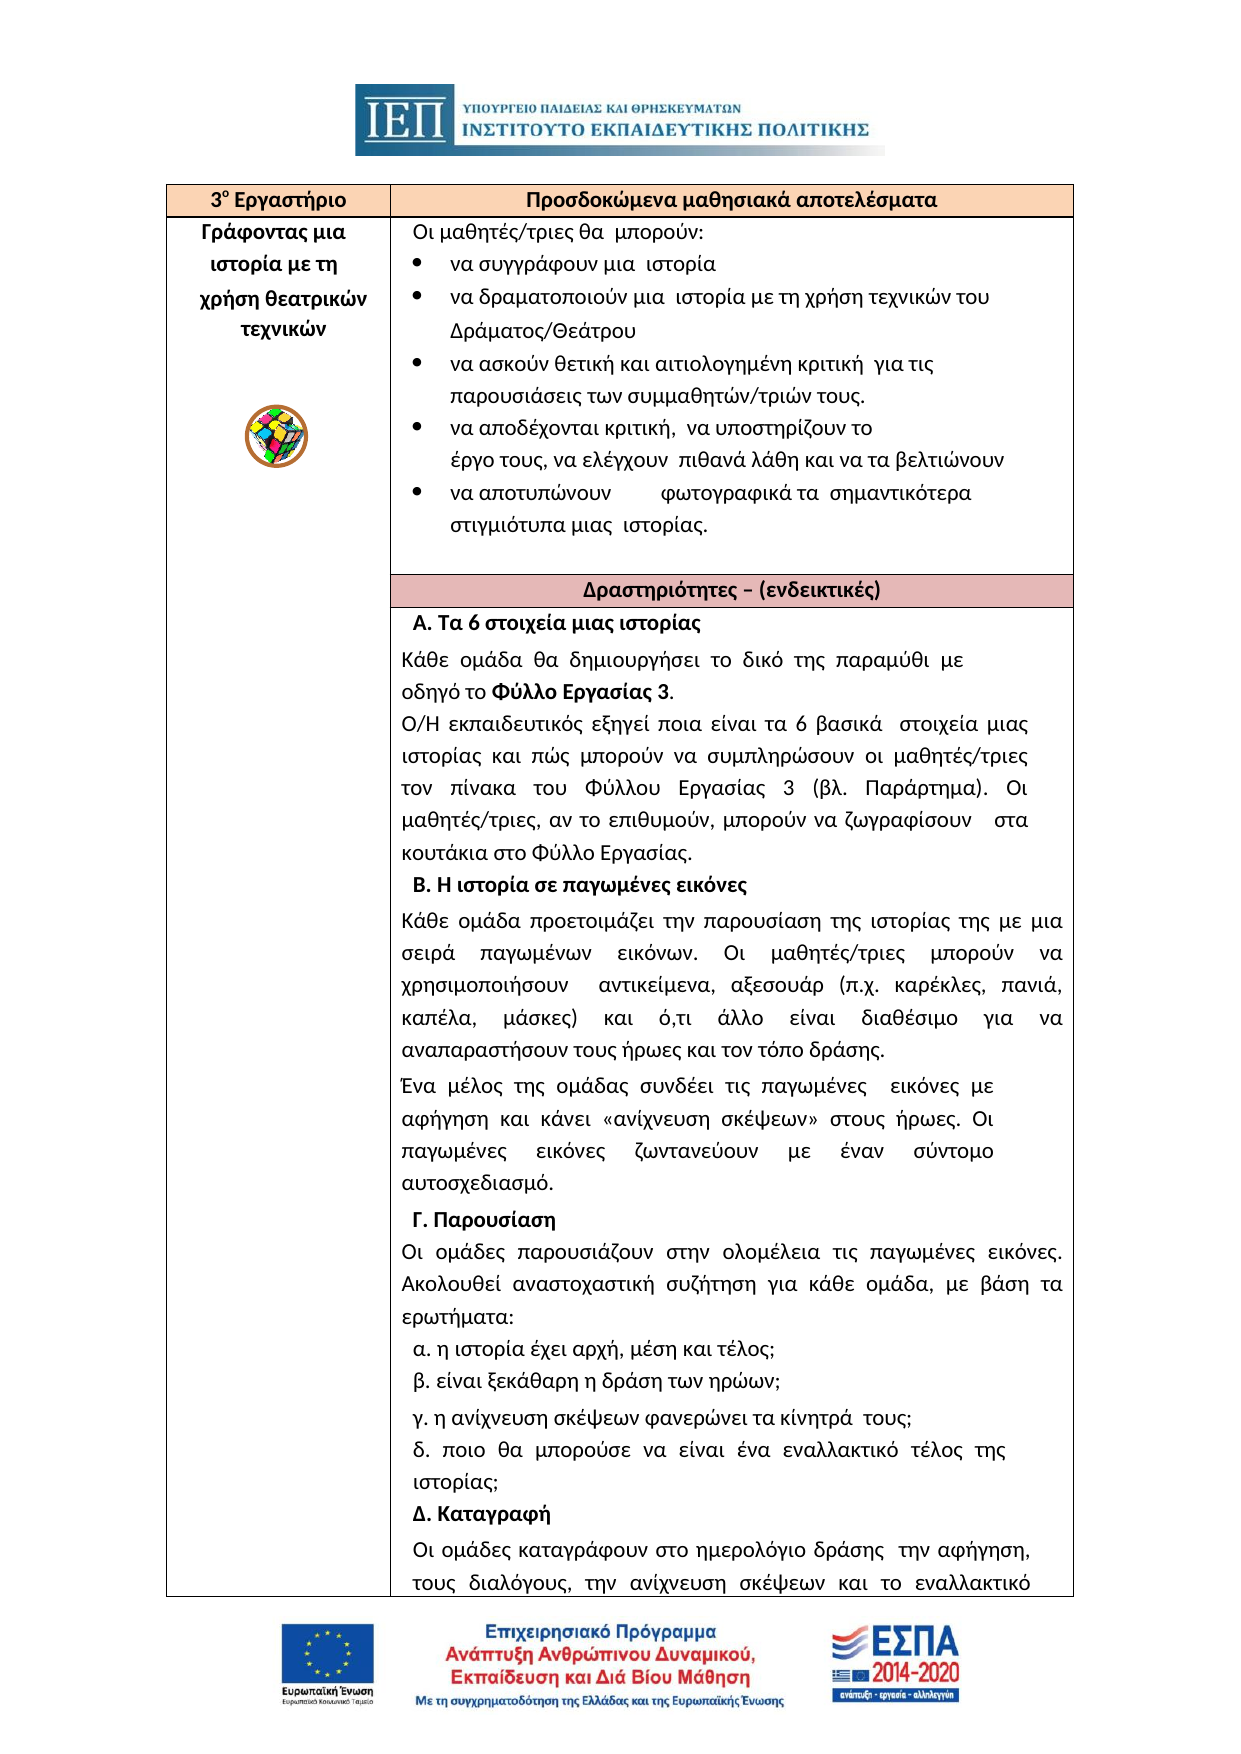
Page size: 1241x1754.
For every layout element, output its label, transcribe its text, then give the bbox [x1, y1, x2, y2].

picture [355, 84, 885, 156]
table_cell Δραστηριότητες – (ενδεικτικές) [391, 575, 1073, 607]
picture [260, 1616, 980, 1715]
table_header 3ο Εργαστήριο [167, 185, 390, 216]
picture [250, 409, 303, 463]
table_cell Οι μαθητές/τριες θα μπορούν: να συγγράφουν μια ιστορία να δραματοποιούν μια ιστορία με τη χρήση τεχνικών του Δράματος/Θεάτρου να ασκούν θετική και αιτιολογημένη κριτική για τις παρουσιάσεις των συμμαθητών/τριών τους. να αποδέχονται κριτική, να υποστηρίζουν το έργο τους, να ελέγχουν πιθανά λάθη και να τα βελτιώνουν να αποτυπώνουν φωτογραφικά τα σημαντικότερα στιγμιότυπα μιας ιστορίας. [391, 218, 1073, 574]
table_cell Γράφοντας μια ιστορία με τη χρήση θεατρικών τεχνικών [167, 218, 390, 1596]
table_header Προσδοκώμενα μαθησιακά αποτελέσματα [391, 185, 1073, 216]
